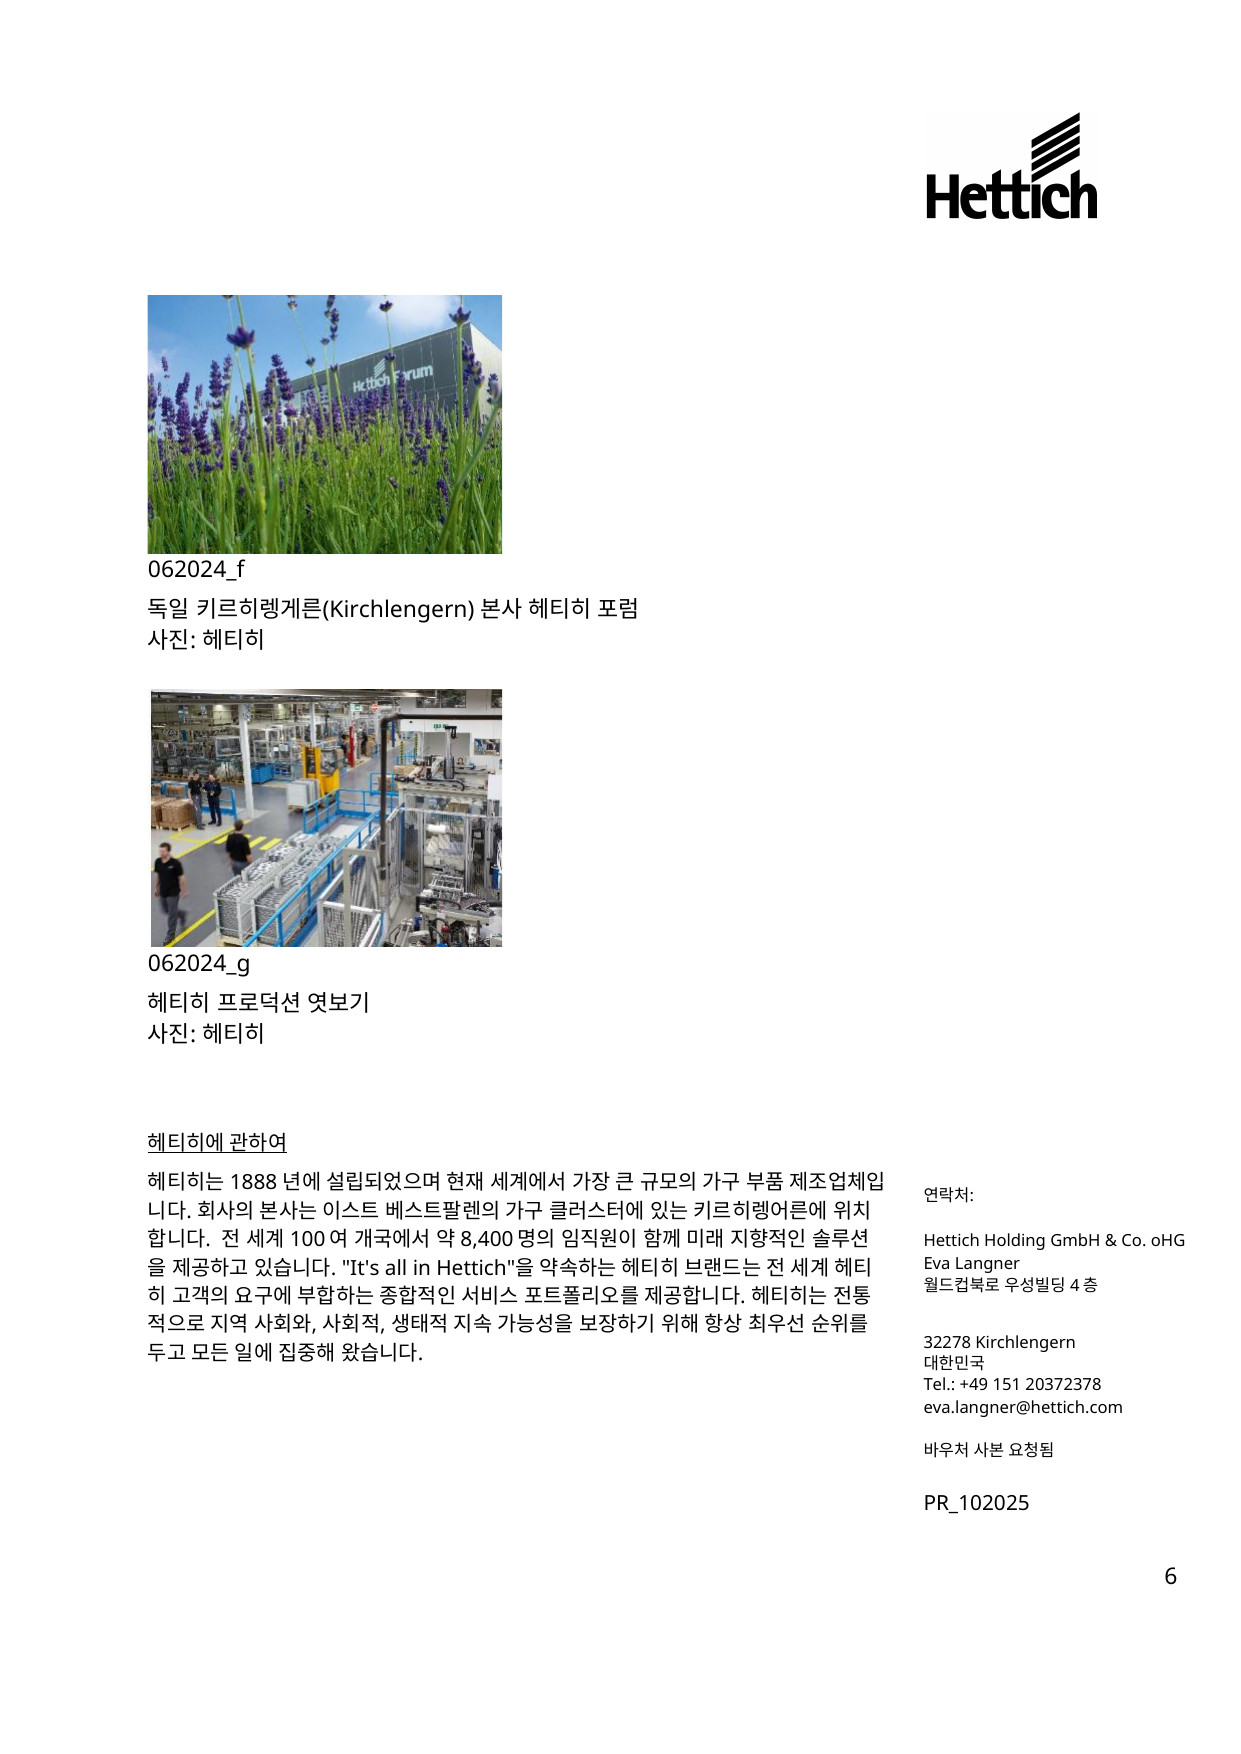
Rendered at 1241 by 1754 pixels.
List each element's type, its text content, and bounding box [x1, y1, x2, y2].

picture [926, 112, 1097, 219]
picture [147, 689, 503, 947]
text 헤티히에 관하여 [148, 1131, 886, 1155]
text 독일 키르히렝게른(Kirchlengern) 본사 헤티히 포럼 [148, 593, 886, 624]
text 사진: 헤티히 [148, 624, 886, 655]
text 헤티히는 1888 년에 설립되었으며 현재 세계에서 가장 큰 규모의 가구 부품 제조업체입니다. 회사의 본사는 이스트 베스트팔렌의 가구 클러스터에 있는 키르히렝어른에 위치합니다. 전 세계 100여 개국에서 약 8,400명의 임직원이 함께 미래 지향적인 솔루션을 제공하고 있습니다. "It's all in Hettich"을 약속하는 헤티히 브랜드는 전 세계 헤티히 고객의 요구에 부합하는 종합적인 서비스 포트폴리오를 제공합니다. 헤티히는 전통적으로 지역 사회와, 사회적, 생태적 지속 가능성을 보장하기 위해 항상 최우선 순위를 두고 모든 일에 집중해 왔습니다. [148, 1167, 886, 1366]
text 062024_f [148, 553, 886, 584]
text 사진: 헤티히 [148, 1018, 886, 1049]
picture [147, 295, 503, 554]
text 062024_g [148, 947, 886, 978]
text 헤티히 프로덕션 엿보기 [148, 986, 886, 1018]
